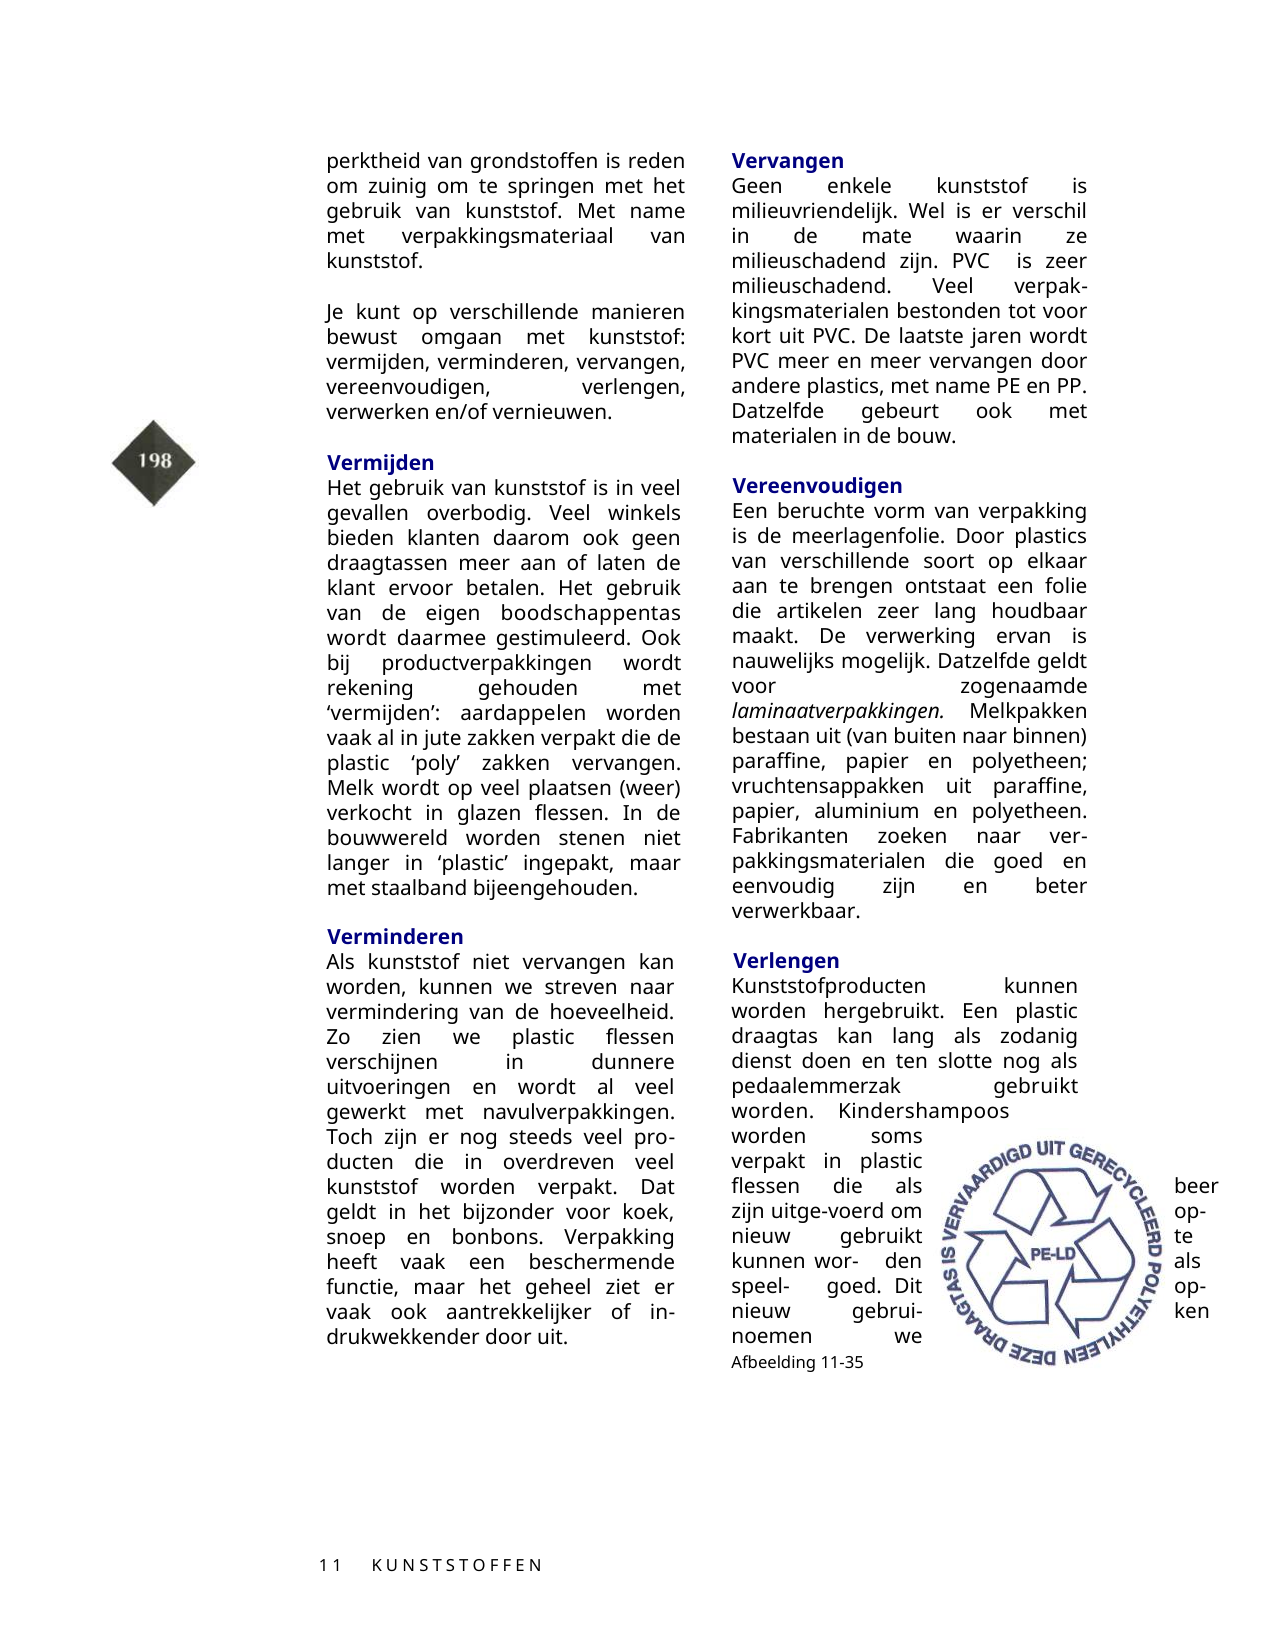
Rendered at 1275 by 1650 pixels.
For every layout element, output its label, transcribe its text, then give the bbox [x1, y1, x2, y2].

text Het gebruik van kunststof is in veel gevallen overbodig. Veel winkels bieden klanten daarom ook geen draagtassen meer aan of laten de klant ervoor betalen. Het gebruik van de eigen boodschappentas wordt daarmee gestimuleerd. Ook bij productverpakkingen wordt rekening gehouden met ‘vermijden’: aardappelen worden vaak al in jute zakken verpakt die de plastic ‘poly’ zakken vervangen. Melk wordt op veel plaatsen (weer) verkocht in glazen flessen. In de bouwwereld worden stenen niet langer in ‘plastic’ ingepakt, maar met staalband bijeengehouden. [327, 475, 681, 900]
text Als kunststof niet vervangen kan worden, kunnen we streven naar vermindering van de hoeveelheid. Zo zien we plastic flessen verschijnen in dunnere uitvoeringen en wordt al veel gewerkt met navulverpakkingen. Toch zijn er nog steeds veel producten die in overdreven veel kunststof worden verpakt. Dat geldt in het bijzonder voor koek, snoep en bonbons. Verpakking heeft vaak een beschermende functie, maar het geheel ziet er vaak ook aantrekkelijker of indrukwekkender door uit. [326, 950, 675, 1350]
text Vervangen [732, 148, 1059, 173]
text Je kunt op verschillende manieren bewust omgaan met kunststof: vermijden, verminderen, vervangen, vereenvoudigen, verlengen, verwerken en/of vernieuwen. [326, 299, 686, 424]
text Vermijden [327, 450, 675, 475]
picture [925, 1128, 1169, 1369]
text Verlengen [733, 948, 1059, 973]
text Geen enkele kunststof is milieuvriendelijk. Wel is er verschil in de mate waarin ze milieuschadend zijn. PVC is zeer milieuschadend. Veel verpakkingsmaterialen bestonden tot voor kort uit PVC. De laatste jaren wordt PVC meer en meer vervangen door andere plastics, met name PE en PP. Datzelfde gebeurt ook met materialen in de bouw. [731, 173, 1087, 448]
text perktheid van grondstoffen is reden om zuinig om te springen met het gebruik van kunststof. Met name met verpakkingsmateriaal van kunststof. [326, 148, 686, 273]
text Kunststofproducten kunnen worden hergebruikt. Een plastic draagtas kan lang als zodanig dienst doen en ten slotte nog als pedaalemmerzak gebruikt worden. Kindershampoos [731, 973, 1078, 1123]
text Vereenvoudigen [732, 474, 1059, 499]
picture [102, 412, 206, 516]
text Verminderen [327, 925, 675, 950]
text Een beruchte vorm van verpakking is de meerlagenfolie. Door plastics van verschillende soort op elkaar aan te brengen ontstaat een folie die artikelen zeer lang houdbaar maakt. De verwerking ervan is nauwelijks mogelijk. Datzelfde geldt voor zogenaamde laminaatverpakkingen. Melkpakken bestaan uit (van buiten naar binnen) paraffine, papier en polyetheen; vruchtensappakken uit paraffine, papier, aluminium en polyetheen. Fabrikanten zoeken naar verpakkingsmaterialen die goed en eenvoudig zijn en beter verwerkbaar. [732, 499, 1087, 924]
